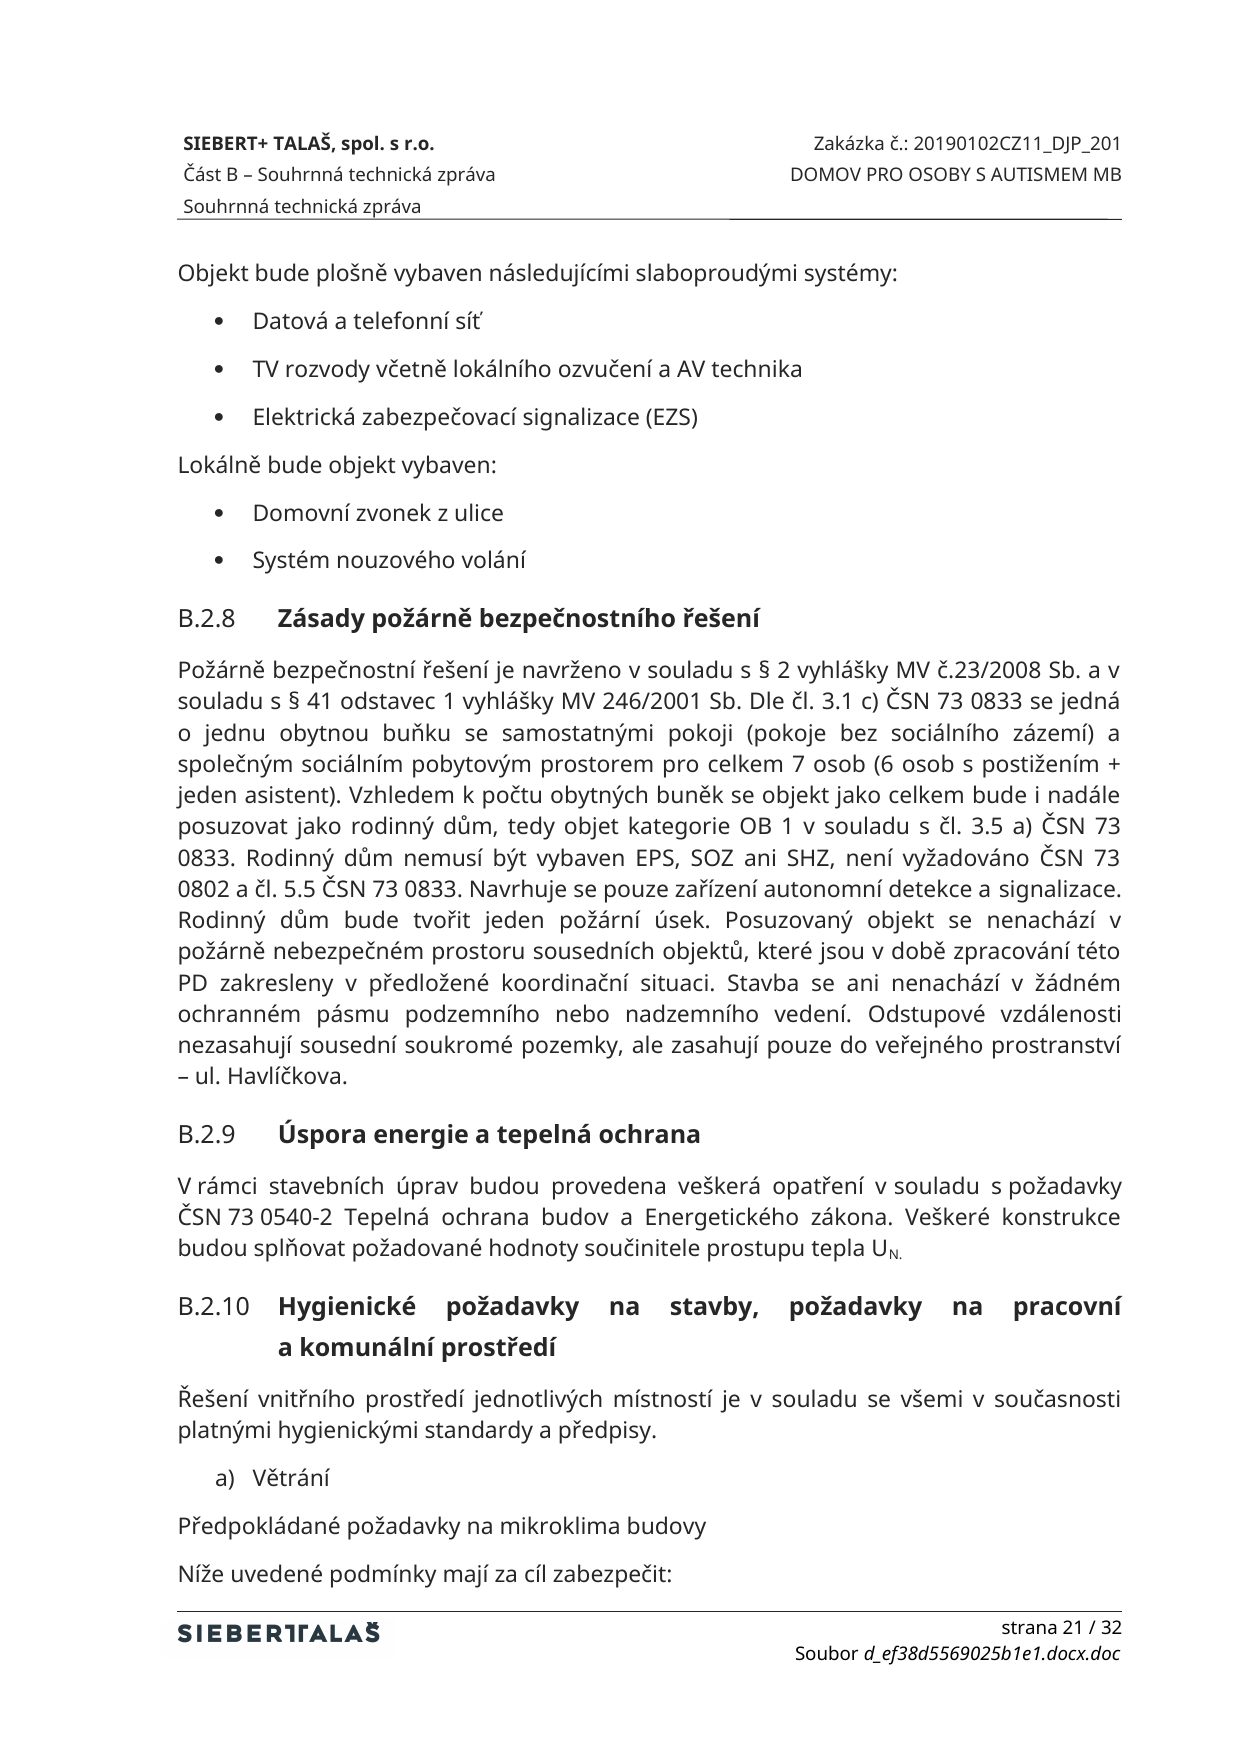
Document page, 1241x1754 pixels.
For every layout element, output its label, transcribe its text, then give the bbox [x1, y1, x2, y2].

text Řešení vnitřního prostředí jednotlivých místností je v souladu se všemi v současnosti platnými hygienickými standardy a předpisy. [177, 1383, 1122, 1445]
text TV rozvody včetně lokálního ozvučení a AV technika [215, 353, 1122, 384]
text Objekt bude plošně vybaven následujícími slaboproudými systémy: [177, 257, 1122, 288]
text Níže uvedené podmínky mají za cíl zabezpečit: [177, 1558, 1122, 1589]
list Větrání [215, 1462, 1122, 1493]
text Datová a telefonní síť [215, 305, 1122, 336]
text V rámci stavebních úprav budou provedena veškerá opatření v souladu s požadavky ČSN 73 0540-2 Tepelná ochrana budov a Energetického zákona. Veškeré konstrukce budou splňovat požadované hodnoty součinitele prostupu tepla UN. [177, 1170, 1122, 1264]
text Domovní zvonek z ulice [215, 497, 1122, 528]
text Zásady požárně bezpečnostního řešení [177, 601, 1122, 635]
text Úspora energie a tepelná ochrana [177, 1117, 1122, 1151]
text Lokálně bude objekt vybaven: [177, 449, 1122, 480]
text Požárně bezpečnostní řešení je navrženo v souladu s § 2 vyhlášky MV č.23/2008 Sb. a v souladu s § 41 odstavec 1 vyhlášky MV 246/2001 Sb. Dle čl. 3.1 c) ČSN 73 0833 se jedná o jednu obytnou buňku se samostatnými pokoji (pokoje bez sociálního zázemí) a společným sociálním pobytovým prostorem pro celkem 7 osob (6 osob s postižením + jeden asistent). Vzhledem k počtu obytných buněk se objekt jako celkem bude i nadále posuzovat jako rodinný dům, tedy objet kategorie OB 1 v souladu s čl. 3.5 a) ČSN 73 0833. Rodinný dům nemusí být vybaven EPS, SOZ ani SHZ, není vyžadováno ČSN 73 0802 a čl. 5.5 ČSN 73 0833. Navrhuje se pouze zařízení autonomní detekce a signalizace. Rodinný dům bude tvořit jeden požární úsek. Posuzovaný objekt se nenachází v požárně nebezpečném prostoru sousedních objektů, které jsou v době zpracování této PD zakresleny v předložené koordinační situaci. Stavba se ani nenachází v žádném ochranném pásmu podzemního nebo nadzemního vedení. Odstupové vzdálenosti nezasahují sousední soukromé pozemky, ale zasahují pouze do veřejného prostranství – ul. Havlíčkova. [177, 654, 1122, 1092]
text Předpokládané požadavky na mikroklima budovy [177, 1510, 1122, 1541]
picture [160, 1618, 397, 1658]
text Systém nouzového volání [215, 544, 1122, 576]
text Elektrická zabezpečovací signalizace (EZS) [215, 401, 1122, 432]
text Hygienické požadavky na stavby, požadavky na pracovní a komunální prostředí [177, 1289, 1122, 1363]
